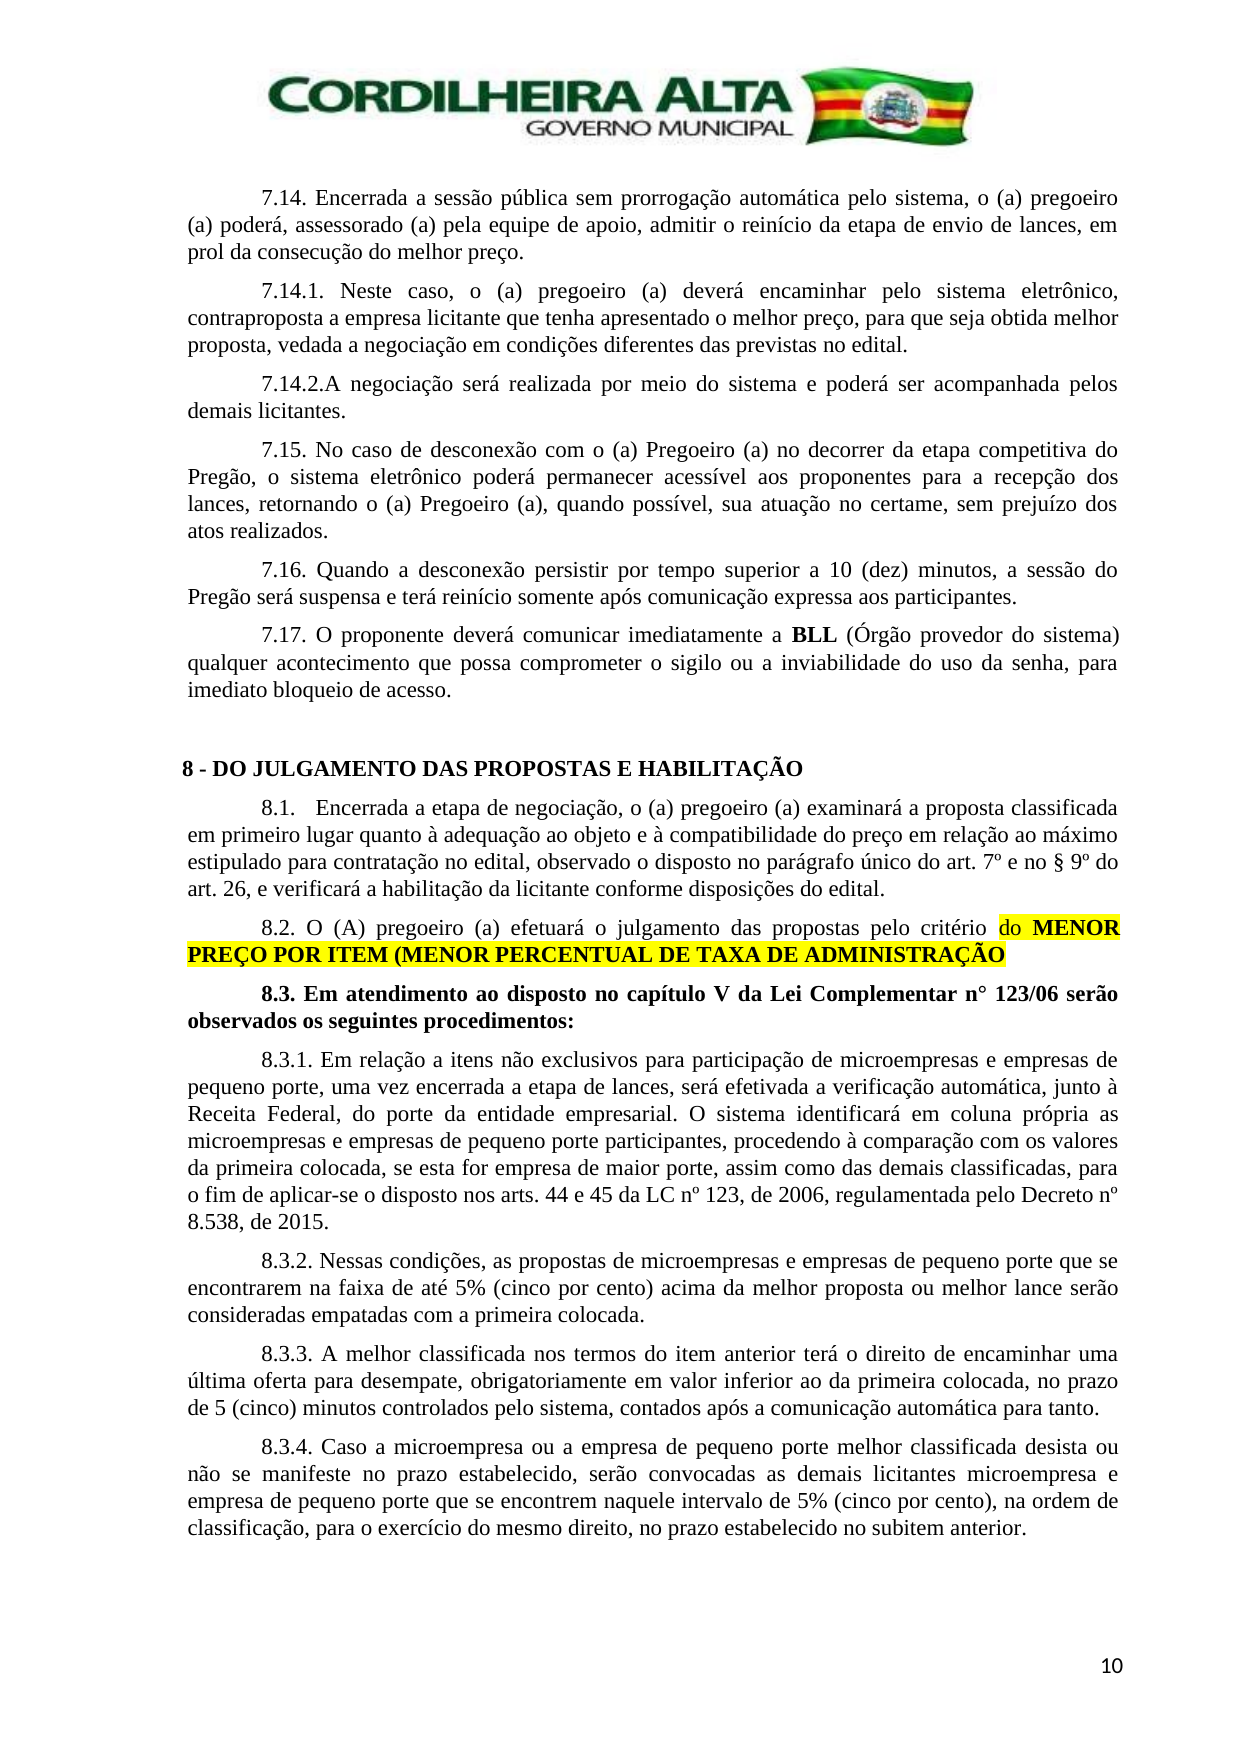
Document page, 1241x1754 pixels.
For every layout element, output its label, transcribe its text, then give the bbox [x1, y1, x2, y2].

text 7.14.1. Neste caso, o (a) pregoeiro (a) deverá encaminhar pelo sistema eletrônico, contraproposta a empresa licitante que tenha apresentado o melhor preço, para que seja obtida melhor proposta, vedada a negociação em condições diferentes das previstas no edital. [187, 277, 1120, 357]
text 8.2. O (A) pregoeiro (a) efetuará o julgamento das propostas pelo critério do MENOR PREÇO POR ITEM (MENOR PERCENTUAL DE TAXA DE ADMINISTRAÇÃO [187, 914, 1120, 967]
text 7.14. Encerrada a sessão pública sem prorrogação automática pelo sistema, o (a) pregoeiro (a) poderá, assessorado (a) pela equipe de apoio, admitir o reinício da etapa de envio de lances, em prol da consecução do melhor preço. [187, 184, 1120, 264]
text 8.3.2. Nessas condições, as propostas de microempresas e empresas de pequeno porte que se encontrarem na faixa de até 5% (cinco por cento) acima da melhor proposta ou melhor lance serão consideradas empatadas com a primeira colocada. [187, 1247, 1120, 1327]
text 8.3.1. Em relação a itens não exclusivos para participação de microempresas e empresas de pequeno porte, uma vez encerrada a etapa de lances, será efetivada a verificação automática, junto à Receita Federal, do porte da entidade empresarial. O sistema identificará em coluna própria as microempresas e empresas de pequeno porte participantes, procedendo à comparação com os valores da primeira colocada, se esta for empresa de maior porte, assim como das demais classificadas, para o fim de aplicar-se o disposto nos arts. 44 e 45 da LC nº 123, de 2006, regulamentada pelo Decreto nº 8.538, de 2015. [187, 1046, 1120, 1234]
text 8.3.4. Caso a microempresa ou a empresa de pequeno porte melhor classificada desista ou não se manifeste no prazo estabelecido, serão convocadas as demais licitantes microempresa e empresa de pequeno porte que se encontrem naquele intervalo de 5% (cinco por cento), na ordem de classificação, para o exercício do mesmo direito, no prazo estabelecido no subitem anterior. [187, 1433, 1120, 1540]
text 7.16. Quando a desconexão persistir por tempo superior a 10 (dez) minutos, a sessão do Pregão será suspensa e terá reinício somente após comunicação expressa aos participantes. [187, 556, 1120, 609]
subtitle 8 - DO JULGAMENTO DAS PROPOSTAS E HABILITAÇÃO [159, 756, 1120, 782]
text 8.1. Encerrada a etapa de negociação, o (a) pregoeiro (a) examinará a proposta classificada em primeiro lugar quanto à adequação ao objeto e à compatibilidade do preço em relação ao máximo estipulado para contratação no edital, observado o disposto no parágrafo único do art. 7º e no § 9º do art. 26, e verificará a habilitação da licitante conforme disposições do edital. [187, 794, 1120, 902]
text 7.17. O proponente deverá comunicar imediatamente a BLL (Órgão provedor do sistema) qualquer acontecimento que possa comprometer o sigilo ou a inviabilidade do uso da senha, para imediato bloqueio de acesso. [187, 621, 1120, 702]
picture [245, 43, 997, 171]
text 8.3.3. A melhor classificada nos termos do item anterior terá o direito de encaminhar uma última oferta para desempate, obrigatoriamente em valor inferior ao da primeira colocada, no prazo de 5 (cinco) minutos controlados pelo sistema, contados após a comunicação automática para tanto. [187, 1340, 1120, 1420]
text 7.15. No caso de desconexão com o (a) Pregoeiro (a) no decorrer da etapa competitiva do Pregão, o sistema eletrônico poderá permanecer acessível aos proponentes para a recepção dos lances, retornando o (a) Pregoeiro (a), quando possível, sua atuação no certame, sem prejuízo dos atos realizados. [187, 436, 1120, 543]
text 8.3. Em atendimento ao disposto no capítulo V da Lei Complementar n° 123/06 serão observados os seguintes procedimentos: [187, 980, 1120, 1033]
text 7.14.2.A negociação será realizada por meio do sistema e poderá ser acompanhada pelos demais licitantes. [187, 370, 1120, 423]
